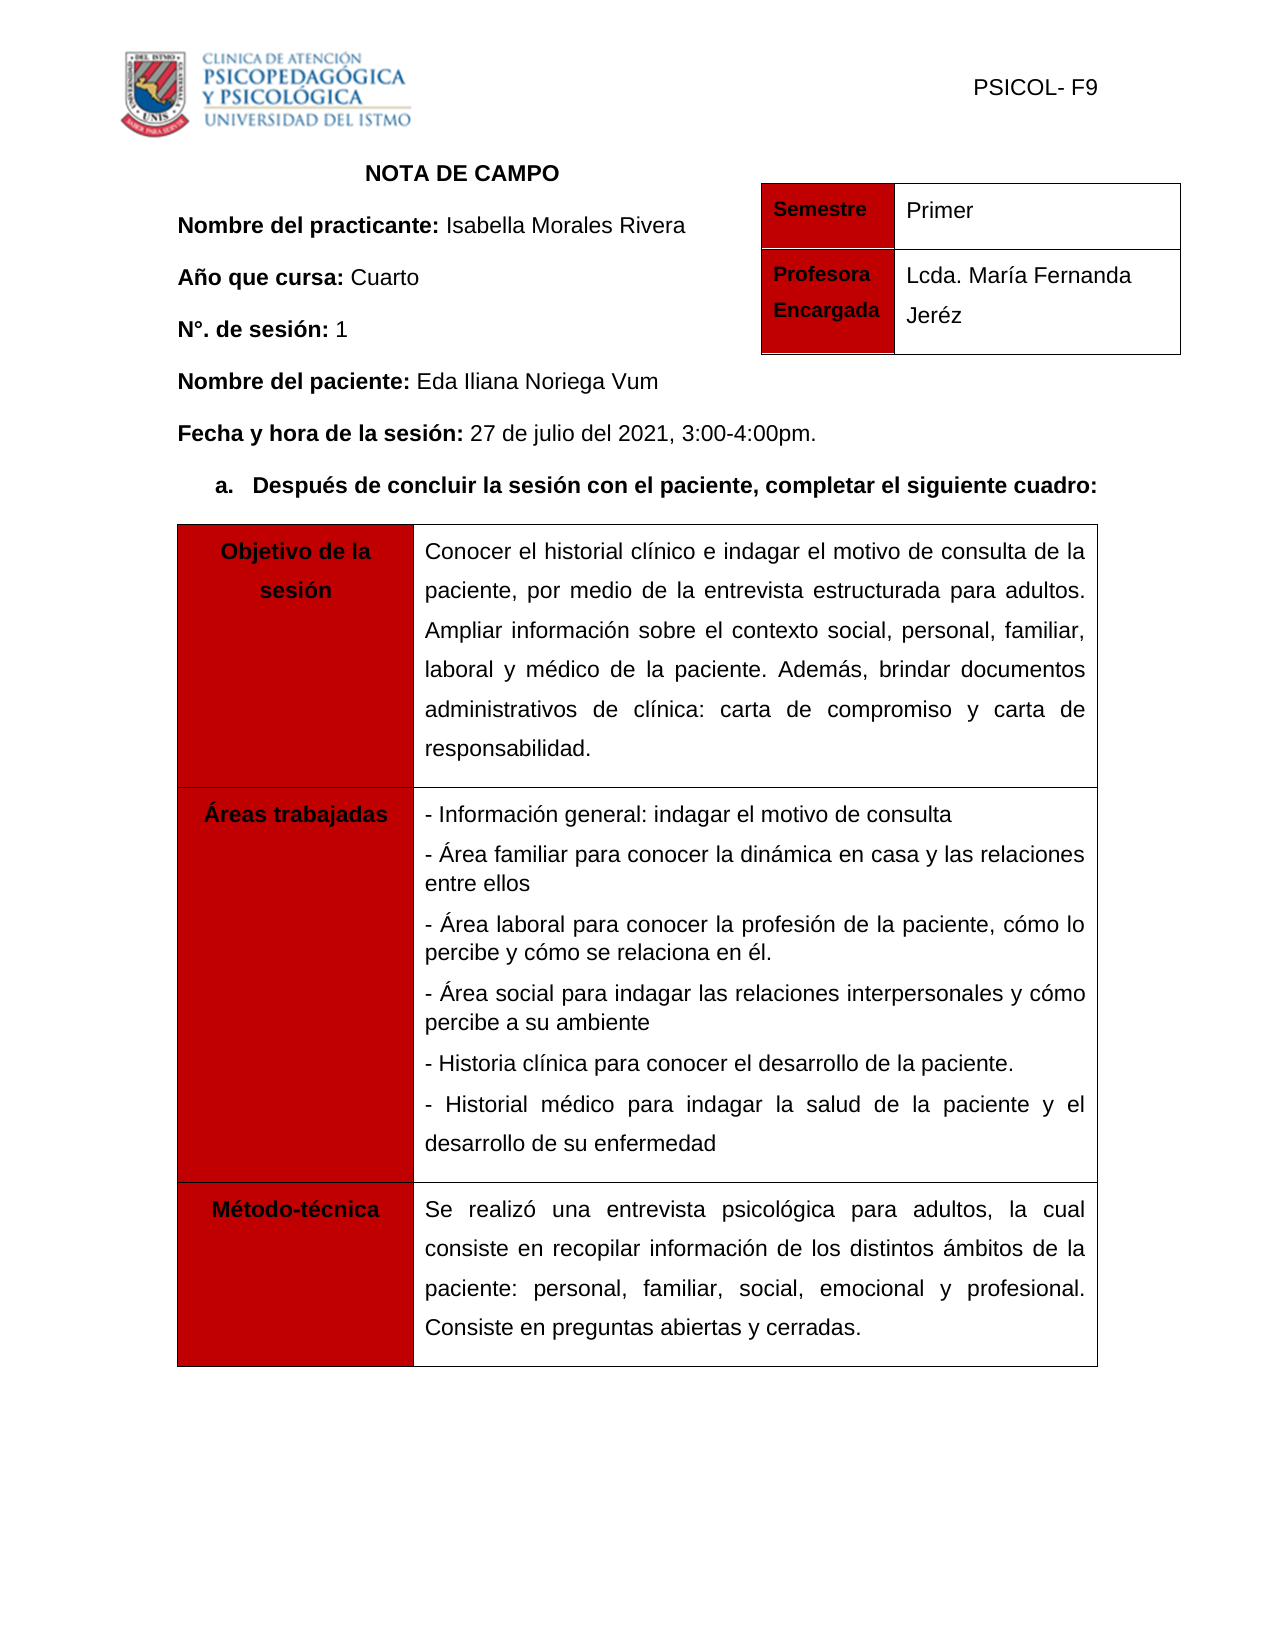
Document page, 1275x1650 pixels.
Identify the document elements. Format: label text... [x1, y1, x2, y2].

table_header Objetivo de la sesión [178, 525, 413, 787]
text N°. de sesión: 1 [177, 316, 761, 342]
table_header Primer [895, 184, 1180, 248]
table_cell Se realizó una entrevista psicológica para adultos, la cual consiste en recopilar información de los distintos ámbitos de la paciente: personal, familiar, social, emocional y profesional. Consiste en preguntas abiertas y cerradas. [414, 1183, 1097, 1366]
text Año que cursa: Cuarto [177, 264, 761, 291]
table_cell Lcda. María Fernanda Jeréz [895, 250, 1180, 353]
picture [65, 20, 437, 148]
text NOTA DE CAMPO [177, 160, 1127, 187]
text Nombre del paciente: Eda Iliana Noriega Vum [177, 368, 1127, 394]
table_header Semestre [762, 184, 894, 248]
text Fecha y hora de la sesión: 27 de julio del 2021, 3:00-4:00pm. [177, 420, 1127, 446]
table_cell Profesora Encargada [762, 250, 894, 353]
table_cell Áreas trabajadas [178, 788, 413, 1182]
text Nombre del practicante: Isabella Morales Rivera [177, 212, 761, 238]
table_header Conocer el historial clínico e indagar el motivo de consulta de la paciente, por medio de la entrevista estructurada para adultos. Ampliar información sobre el contexto social, personal, familiar, laboral y médico de la paciente. Además, brindar documentos administrativos de clínica: carta de compromiso y carta de responsabilidad. [414, 525, 1097, 787]
table_cell Método-técnica [178, 1183, 413, 1366]
table_cell - Información general: indagar el motivo de consulta - Área familiar para conocer la dinámica en casa y las relaciones entre ellos - Área laboral para conocer la profesión de la paciente, cómo lo percibe y cómo se relaciona en él. - Área social para indagar las relaciones interpersonales y cómo percibe a su ambiente - Historia clínica para conocer el desarrollo de la paciente. - Historial médico para indagar la salud de la paciente y el desarrollo de su enfermedad [414, 788, 1097, 1182]
list Después de concluir la sesión con el paciente, completar el siguiente cuadro: [215, 472, 1127, 498]
